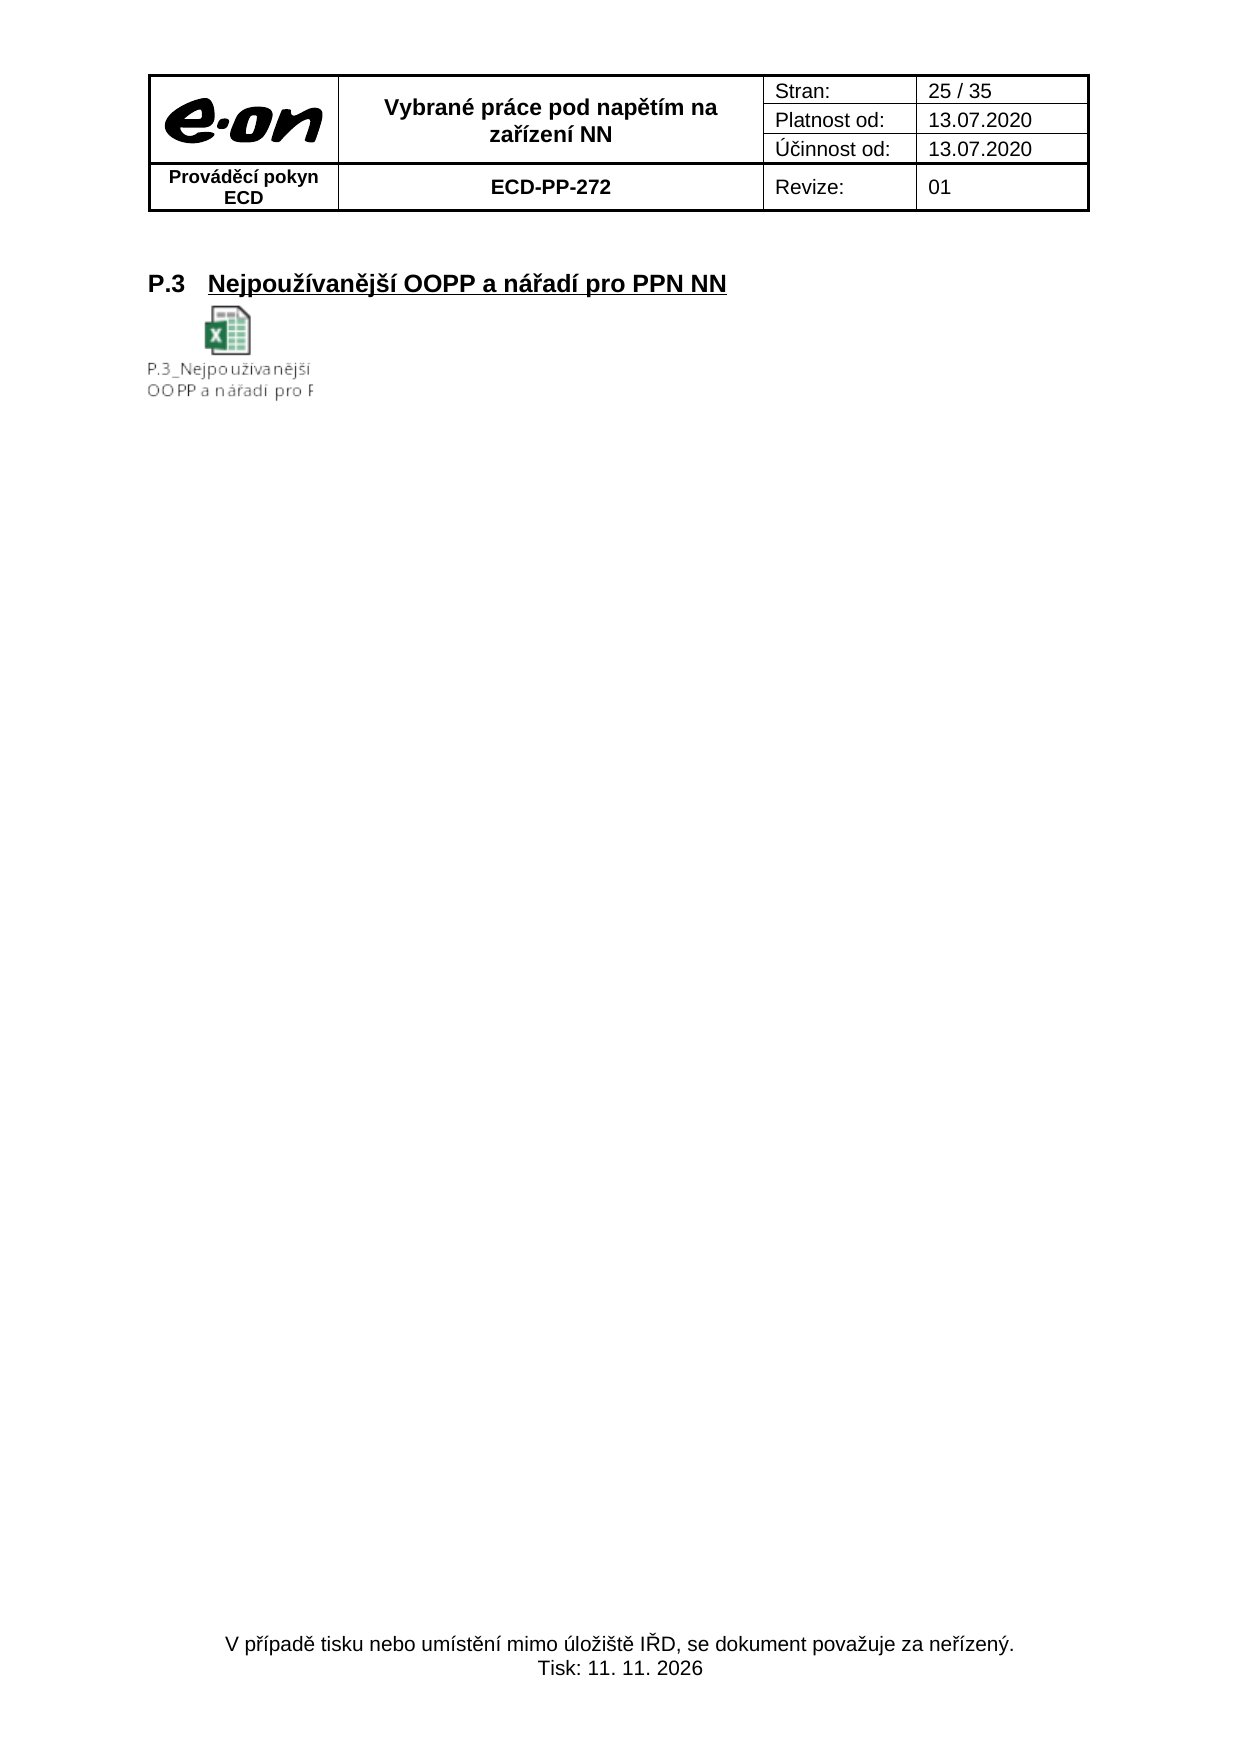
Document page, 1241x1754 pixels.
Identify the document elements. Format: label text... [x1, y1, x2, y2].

text Nejpoužívanější OOPP a nářadí pro PPN NN [148, 269, 1092, 298]
